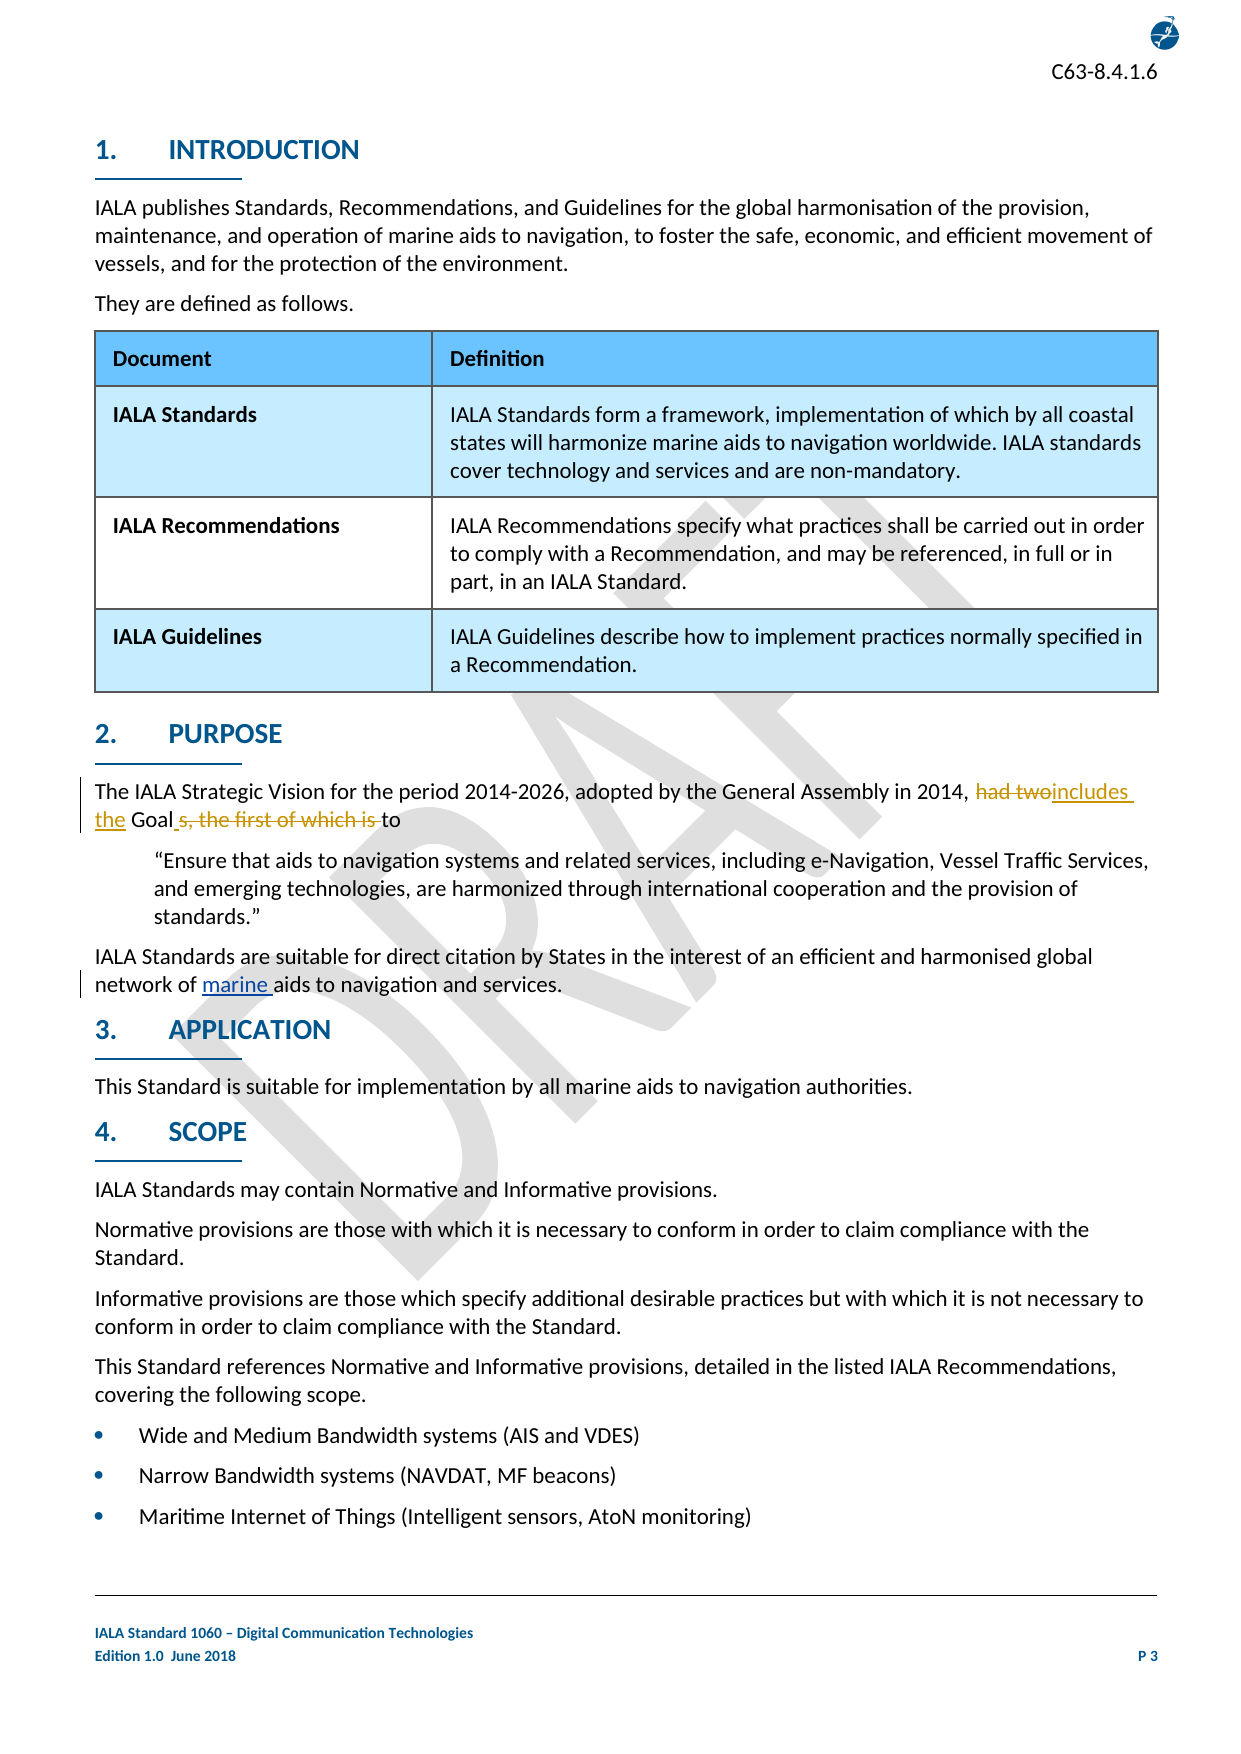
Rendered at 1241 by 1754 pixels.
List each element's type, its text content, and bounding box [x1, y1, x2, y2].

subtitle SCOPE [94, 1113, 1157, 1149]
table_header Document [96, 332, 431, 385]
table_cell IALA Standards form a framework, implementation of which by all coastal states will harmonize marine aids to navigation worldwide. IALA standards cover technology and services and are non-mandatory. [433, 387, 1157, 496]
table_cell IALA Recommendations specify what practices shall be carried out in order to comply with a Recommendation, and may be referenced, in full or in part, in an IALA Standard. [433, 498, 1157, 607]
subtitle PURPOSE [94, 716, 1157, 751]
table_header Definition [433, 332, 1157, 385]
text The IALA Strategic Vision for the period 2014-2026, adopted by the General Assembly in 2014, Goalto [94, 777, 1157, 833]
table_cell IALA Recommendations [96, 498, 431, 607]
text IALA publishes Standards, Recommendations, and Guidelines for the global harmonisation of the provision, maintenance, and operation of marine aids to navigation, to foster the safe, economic, and efficient movement of vessels, and for the protection of the environment. [94, 193, 1157, 277]
picture [1119, 0, 1238, 85]
text Normative provisions are those with which it is necessary to conform in order to claim compliance with the Standard. [94, 1215, 1157, 1271]
text Wide and Medium Bandwidth systems (AIS and VDES) [94, 1421, 1157, 1449]
text They are defined as follows. [94, 289, 1157, 317]
table_cell IALA Guidelines describe how to implement practices normally specified in a Recommendation. [433, 610, 1157, 691]
text Informative provisions are those which specify additional desirable practices but with which it is not necessary to conform in order to claim compliance with the Standard. [94, 1284, 1157, 1340]
text “Ensure that aids to navigation systems and related services, including e-Navigation, Vessel Traffic Services, and emerging technologies, are harmonized through international cooperation and the provision of standards.” [153, 846, 1157, 930]
text IALA Standards are suitable for direct citation by States in the interest of an efficient and harmonised global network of aids to navigation and services. [94, 942, 1157, 998]
text IALA Standards may contain Normative and Informative provisions. [94, 1175, 1157, 1203]
subtitle INTRODUCTION [94, 131, 1157, 167]
table_cell IALA Guidelines [96, 610, 431, 691]
text Maritime Internet of Things (Intelligent sensors, AtoN monitoring) [94, 1502, 1157, 1530]
subtitle APPLICATION [94, 1011, 1157, 1046]
table_cell IALA Standards [96, 387, 431, 496]
text Narrow Bandwidth systems (NAVDAT, MF beacons) [94, 1461, 1157, 1489]
text This Standard is suitable for implementation by all marine aids to navigation authorities. [94, 1072, 1157, 1101]
text This Standard references Normative and Informative provisions, detailed in the listed IALA Recommendations, covering the following scope. [94, 1352, 1157, 1408]
